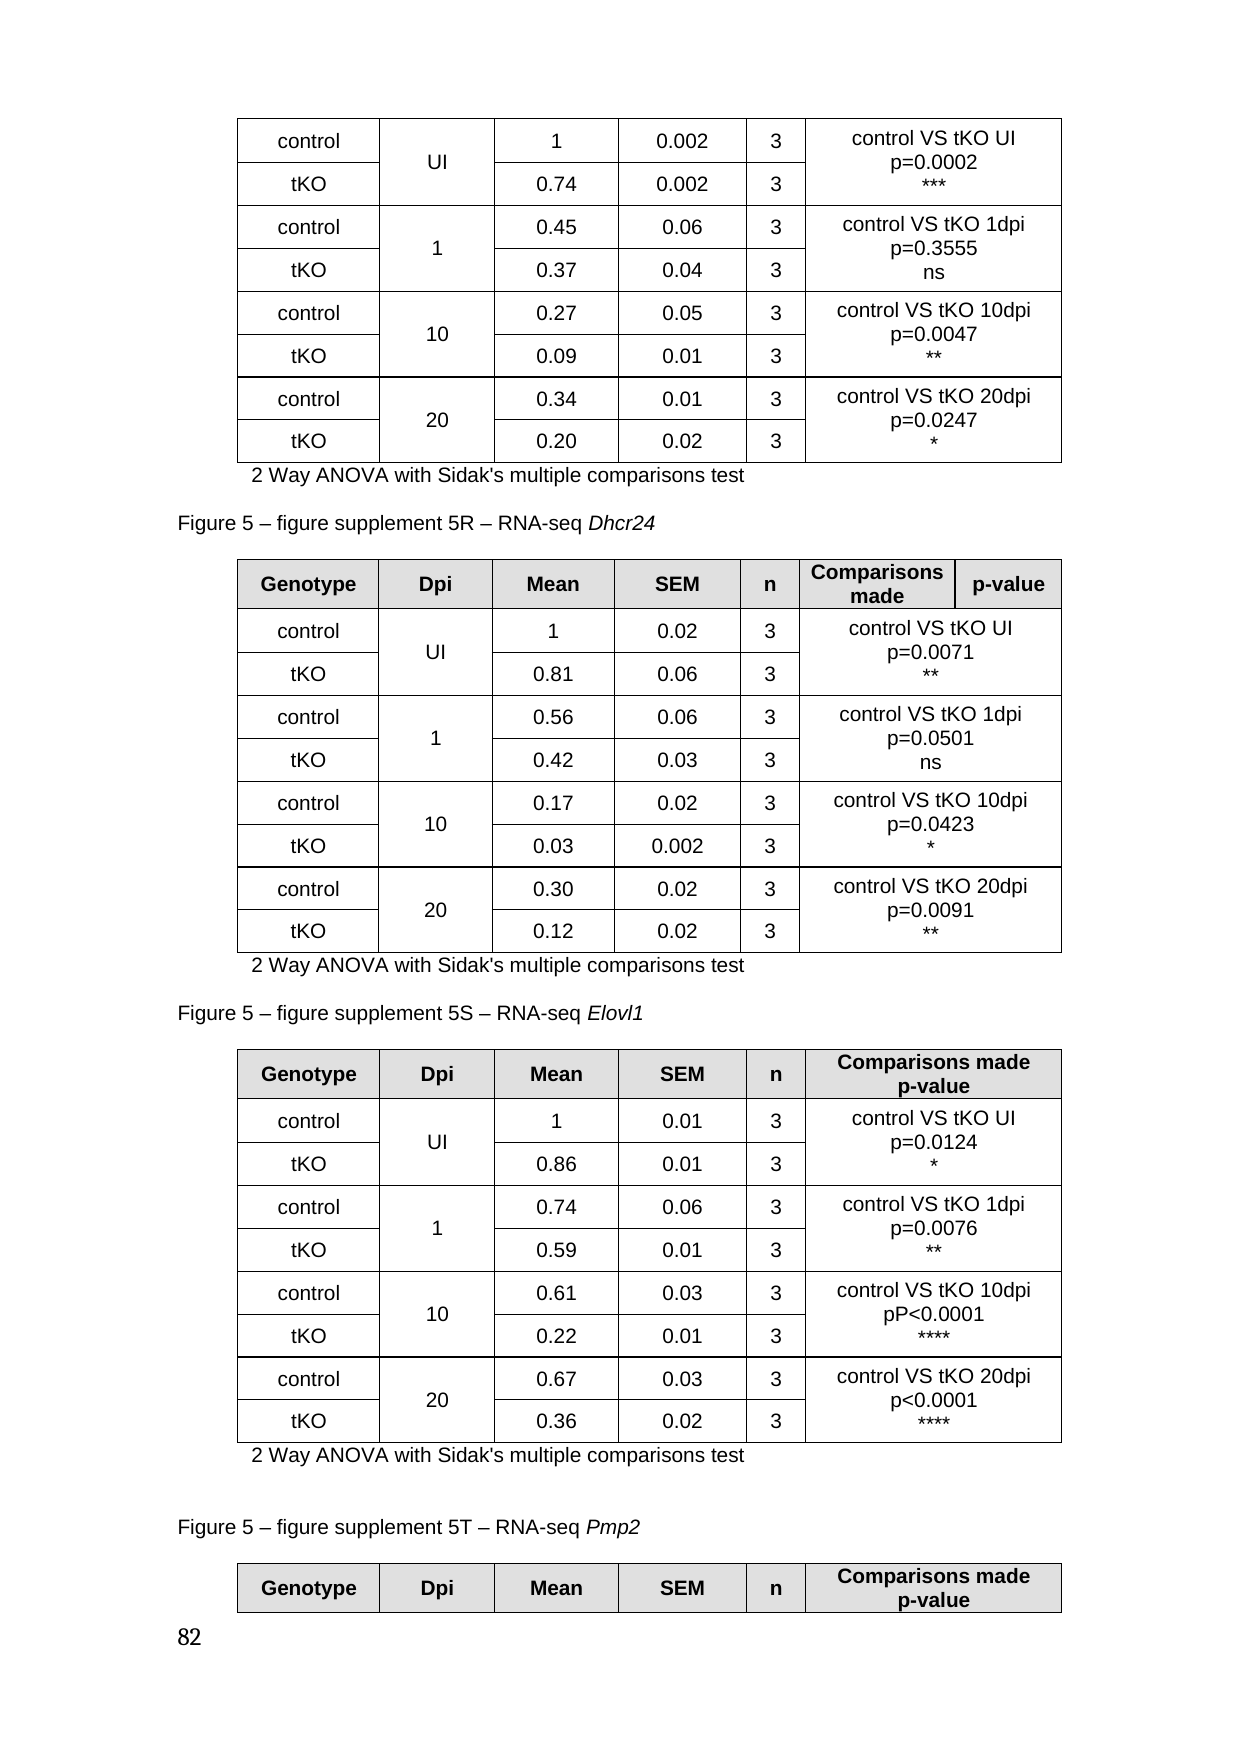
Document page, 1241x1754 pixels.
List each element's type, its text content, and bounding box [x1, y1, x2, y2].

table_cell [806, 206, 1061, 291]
text 2 Way ANOVA with Sidak's multiple comparisons test [177, 953, 1063, 977]
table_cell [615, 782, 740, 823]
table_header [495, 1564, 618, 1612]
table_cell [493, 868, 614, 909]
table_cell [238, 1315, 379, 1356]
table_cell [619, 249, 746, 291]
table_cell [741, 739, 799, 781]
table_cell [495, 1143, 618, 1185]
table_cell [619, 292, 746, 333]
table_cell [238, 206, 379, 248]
text Figure 5 – figure supplement 5S – RNA-seq Elovl1 [177, 1001, 1063, 1025]
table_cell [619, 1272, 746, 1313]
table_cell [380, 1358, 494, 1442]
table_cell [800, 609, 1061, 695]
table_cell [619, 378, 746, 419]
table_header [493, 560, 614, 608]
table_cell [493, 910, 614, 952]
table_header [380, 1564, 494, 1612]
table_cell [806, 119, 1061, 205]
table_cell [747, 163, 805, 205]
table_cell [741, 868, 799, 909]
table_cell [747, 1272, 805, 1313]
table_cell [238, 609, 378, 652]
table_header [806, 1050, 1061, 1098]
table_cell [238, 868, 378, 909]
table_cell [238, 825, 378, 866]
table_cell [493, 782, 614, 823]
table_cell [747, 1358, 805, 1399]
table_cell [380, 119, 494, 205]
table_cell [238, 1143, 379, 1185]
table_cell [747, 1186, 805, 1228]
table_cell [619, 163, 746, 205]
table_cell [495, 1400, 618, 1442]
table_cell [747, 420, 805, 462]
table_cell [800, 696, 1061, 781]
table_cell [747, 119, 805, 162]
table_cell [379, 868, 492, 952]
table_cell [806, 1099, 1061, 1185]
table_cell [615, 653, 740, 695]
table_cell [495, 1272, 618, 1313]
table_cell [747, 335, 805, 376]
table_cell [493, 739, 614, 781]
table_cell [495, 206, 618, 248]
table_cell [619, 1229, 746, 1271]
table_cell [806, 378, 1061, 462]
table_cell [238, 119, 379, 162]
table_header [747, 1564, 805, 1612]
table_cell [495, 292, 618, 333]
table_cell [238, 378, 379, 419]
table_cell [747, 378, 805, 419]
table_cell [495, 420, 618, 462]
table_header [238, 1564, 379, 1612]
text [177, 463, 1063, 487]
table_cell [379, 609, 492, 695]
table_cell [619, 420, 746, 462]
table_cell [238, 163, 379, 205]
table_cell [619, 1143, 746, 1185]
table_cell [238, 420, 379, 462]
text Figure 5 – figure supplement 5R – RNA-seq Dhcr24 [177, 511, 1063, 535]
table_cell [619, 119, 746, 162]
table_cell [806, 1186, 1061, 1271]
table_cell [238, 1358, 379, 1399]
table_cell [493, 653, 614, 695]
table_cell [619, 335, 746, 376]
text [177, 1443, 1063, 1467]
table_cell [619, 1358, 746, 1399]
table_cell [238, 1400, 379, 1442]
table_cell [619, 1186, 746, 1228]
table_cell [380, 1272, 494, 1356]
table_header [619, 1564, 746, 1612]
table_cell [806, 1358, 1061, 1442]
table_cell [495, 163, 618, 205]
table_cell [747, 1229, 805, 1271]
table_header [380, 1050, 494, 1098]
text Figure 5 – figure supplement 5T – RNA-seq Pmp2 [177, 1515, 1063, 1539]
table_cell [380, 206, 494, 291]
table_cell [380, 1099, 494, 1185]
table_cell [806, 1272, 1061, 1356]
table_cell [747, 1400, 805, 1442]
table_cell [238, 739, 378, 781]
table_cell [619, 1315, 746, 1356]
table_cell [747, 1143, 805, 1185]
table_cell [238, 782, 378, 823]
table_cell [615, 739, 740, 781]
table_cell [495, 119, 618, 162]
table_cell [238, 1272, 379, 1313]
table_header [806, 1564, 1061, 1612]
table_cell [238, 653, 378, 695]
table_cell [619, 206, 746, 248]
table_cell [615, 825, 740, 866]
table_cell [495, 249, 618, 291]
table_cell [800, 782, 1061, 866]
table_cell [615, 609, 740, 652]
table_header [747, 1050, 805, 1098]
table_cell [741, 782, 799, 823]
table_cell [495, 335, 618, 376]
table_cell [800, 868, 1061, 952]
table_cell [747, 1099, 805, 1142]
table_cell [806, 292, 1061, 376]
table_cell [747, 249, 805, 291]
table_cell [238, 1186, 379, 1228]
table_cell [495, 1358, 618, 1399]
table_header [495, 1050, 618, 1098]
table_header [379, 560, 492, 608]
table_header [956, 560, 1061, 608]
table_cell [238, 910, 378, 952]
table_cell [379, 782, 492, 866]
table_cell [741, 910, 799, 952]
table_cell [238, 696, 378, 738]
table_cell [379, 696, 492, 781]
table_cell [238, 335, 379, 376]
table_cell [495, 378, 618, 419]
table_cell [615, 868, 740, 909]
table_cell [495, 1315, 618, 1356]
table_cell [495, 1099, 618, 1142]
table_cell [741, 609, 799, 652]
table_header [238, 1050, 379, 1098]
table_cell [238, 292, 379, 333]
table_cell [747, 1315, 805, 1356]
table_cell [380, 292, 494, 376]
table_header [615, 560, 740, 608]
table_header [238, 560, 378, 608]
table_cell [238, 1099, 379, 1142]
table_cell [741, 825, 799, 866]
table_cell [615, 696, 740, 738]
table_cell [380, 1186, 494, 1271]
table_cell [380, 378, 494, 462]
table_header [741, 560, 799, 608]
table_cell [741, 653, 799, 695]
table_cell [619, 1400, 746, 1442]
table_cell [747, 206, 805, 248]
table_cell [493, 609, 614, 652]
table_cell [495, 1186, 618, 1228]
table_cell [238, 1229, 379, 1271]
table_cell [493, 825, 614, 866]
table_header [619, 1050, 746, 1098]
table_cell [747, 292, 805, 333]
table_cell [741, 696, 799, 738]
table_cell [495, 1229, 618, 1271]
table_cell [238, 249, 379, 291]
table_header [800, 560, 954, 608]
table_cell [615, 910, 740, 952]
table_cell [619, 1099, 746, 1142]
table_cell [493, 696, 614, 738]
